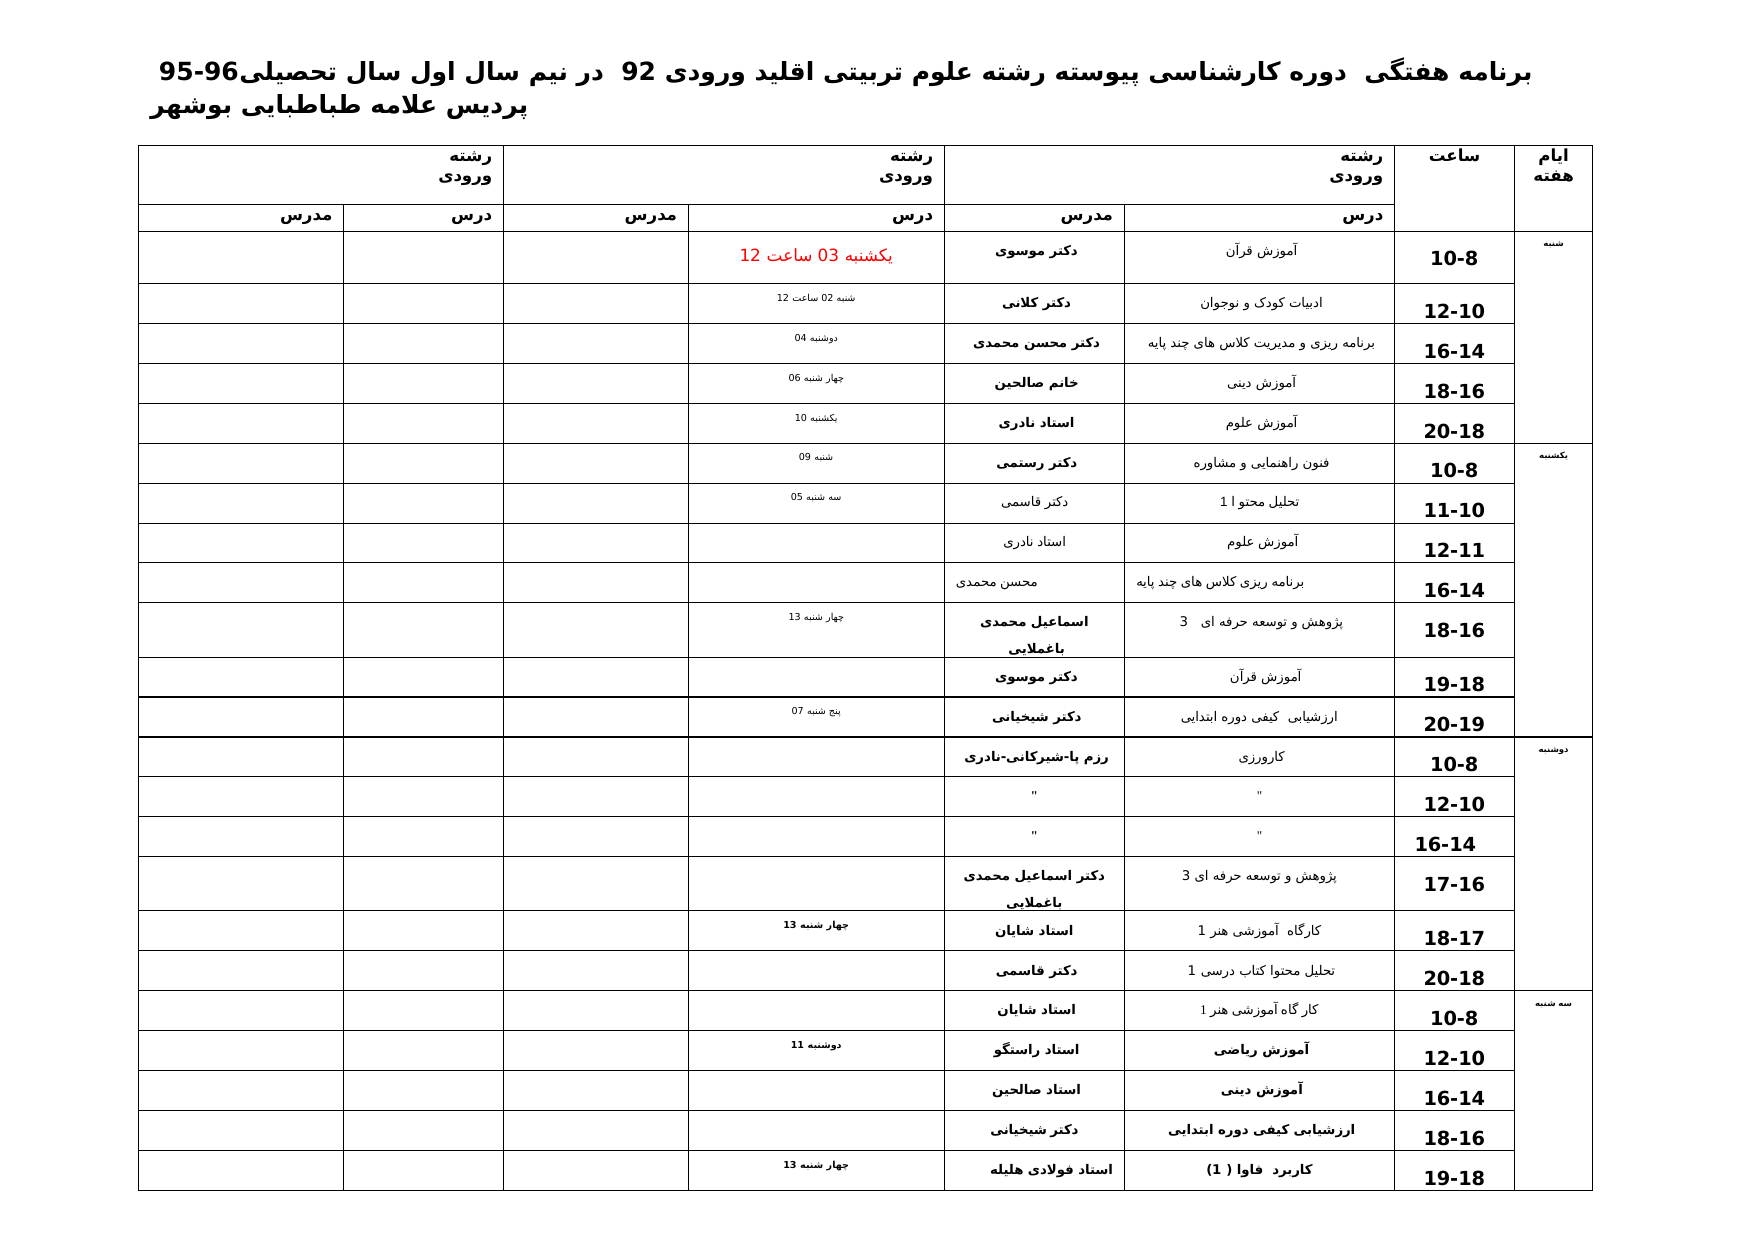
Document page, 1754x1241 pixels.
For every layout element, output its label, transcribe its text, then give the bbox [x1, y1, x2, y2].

table_cell [504, 698, 688, 736]
table_cell [504, 563, 688, 602]
table_cell [139, 603, 343, 657]
table_cell 10-8 [1395, 444, 1514, 482]
table_cell [504, 991, 688, 1030]
table_cell 16-14 [1395, 324, 1514, 363]
table_cell اسماعیل محمدی باغملایی [945, 603, 1124, 657]
table_header رشته ورودی [504, 146, 944, 204]
text برنامه هفتگی دوره کارشناسی پیوسته رشته علوم تربیتی اقلید ورودی 92 در نیم سال اول سال تحصیلی96-95 پردیس علامه طباطبایی بوشهر [150, 57, 1604, 120]
table_cell [344, 1151, 503, 1190]
table_cell برنامه ریزی و مدیریت کلاس های چند پایه [1125, 324, 1394, 363]
table_cell پژوهش و توسعه حرفه ای 3 [1125, 603, 1394, 657]
table_cell سه شنبه [1515, 991, 1592, 1190]
table_cell [504, 1151, 688, 1190]
table_cell [139, 857, 343, 910]
table_cell 18-16 [1395, 1111, 1514, 1150]
table_cell 10-8 [1395, 991, 1514, 1030]
table_cell [139, 777, 343, 816]
table_cell [139, 232, 343, 283]
table_cell [344, 324, 503, 363]
table_cell [504, 951, 688, 990]
table_cell دکتر شیخیانی [945, 1111, 1124, 1150]
table_cell [504, 603, 688, 657]
table_cell [689, 857, 944, 910]
table_cell شنبه 02 ساعت 12 [689, 284, 944, 323]
table_cell کاربرد فاوا ( 1) [1125, 1151, 1394, 1190]
table_cell استاد شایان [945, 991, 1124, 1030]
table_cell رزم پا-شیرکانی-نادری [945, 738, 1124, 776]
table_cell پنج شنبه 07 [689, 698, 944, 736]
table_cell [689, 738, 944, 776]
table_cell دوشنبه [1515, 738, 1592, 990]
table_header ایام هفته [1515, 146, 1592, 231]
table_cell [344, 991, 503, 1030]
table_cell آموزش قرآن [1125, 232, 1394, 283]
table_cell دوشنبه 04 [689, 324, 944, 363]
table_cell [504, 324, 688, 363]
table_cell دکتر قاسمی [945, 484, 1124, 522]
table_cell برنامه ریزی کلاس های چند پایه [1125, 563, 1394, 602]
table_cell مدرس [139, 205, 343, 231]
table_cell [139, 817, 343, 856]
table_cell [504, 364, 688, 403]
table_cell [139, 1031, 343, 1070]
table_cell [139, 563, 343, 602]
table_cell [344, 404, 503, 443]
table_cell دکتر محسن محمدی [945, 324, 1124, 363]
table_cell [344, 444, 503, 482]
table_cell [139, 1151, 343, 1190]
table_cell تحلیل محتو ا 1 [1125, 484, 1394, 522]
table_cell [504, 484, 688, 522]
table_cell ارزشیابی کیفی دوره ابتدایی [1125, 698, 1394, 736]
table_cell [504, 857, 688, 910]
table_cell 12-11 [1395, 524, 1514, 562]
table_cell [139, 324, 343, 363]
table_cell استاد نادری [945, 524, 1124, 562]
table_cell [139, 404, 343, 443]
table_cell [139, 444, 343, 482]
table_cell چهار شنبه 13 [689, 911, 944, 950]
table_header رشته ورودی [945, 146, 1394, 204]
table_cell درس [1125, 205, 1394, 231]
table_cell 16-14 [1395, 1071, 1514, 1110]
table_cell دکتر موسوی [945, 658, 1124, 696]
table_cell [344, 364, 503, 403]
table_cell [344, 658, 503, 696]
table_cell 10-8 [1395, 738, 1514, 776]
table_cell [504, 444, 688, 482]
table_cell آموزش علوم [1125, 524, 1394, 562]
table_cell درس [344, 205, 503, 231]
table_cell [139, 991, 343, 1030]
table_cell [504, 232, 688, 283]
table_cell مدرس [945, 205, 1124, 231]
table_cell استاد راستگو [945, 1031, 1124, 1070]
table_cell [344, 1111, 503, 1150]
table_cell کار گاه آموزشی هنر 1 [1125, 991, 1394, 1030]
table_cell [139, 698, 343, 736]
table_cell یکشنبه [1515, 444, 1592, 736]
table_cell شنبه 09 [689, 444, 944, 482]
table_cell آموزش قرآن [1125, 658, 1394, 696]
table_cell [689, 658, 944, 696]
table_cell [344, 232, 503, 283]
table_cell 18-16 [1395, 603, 1514, 657]
table_cell ادبیات کودک و نوجوان [1125, 284, 1394, 323]
table_cell [344, 603, 503, 657]
table_cell 19-18 [1395, 658, 1514, 696]
table_cell 10-8 [1395, 232, 1514, 283]
table_cell [504, 1071, 688, 1110]
table_cell آموزش علوم [1125, 404, 1394, 443]
table_cell چهار شنبه 13 [689, 603, 944, 657]
table_cell دوشنبه 11 [689, 1031, 944, 1070]
table_header ساعت [1395, 146, 1514, 231]
table_cell [689, 1071, 944, 1110]
table_cell 16-14 [1395, 563, 1514, 602]
table_cell 18-16 [1395, 364, 1514, 403]
table_cell 12-10 [1395, 1031, 1514, 1070]
table_cell فنون راهنمایی و مشاوره [1125, 444, 1394, 482]
table_cell 18-17 [1395, 911, 1514, 950]
table_cell 12-10 [1395, 777, 1514, 816]
table_cell چهار شنبه 06 [689, 364, 944, 403]
table_cell [504, 911, 688, 950]
table_cell دکتر شیخیانی [945, 698, 1124, 736]
table_cell [504, 404, 688, 443]
table_cell دکتر رستمی [945, 444, 1124, 482]
table_cell شنبه [1515, 232, 1592, 443]
table_cell [139, 911, 343, 950]
table_cell [344, 524, 503, 562]
table_cell دکتر قاسمی [945, 951, 1124, 990]
table_cell [344, 817, 503, 856]
table_cell [689, 817, 944, 856]
table_cell [139, 524, 343, 562]
table_cell [344, 1071, 503, 1110]
table_cell 20-18 [1395, 404, 1514, 443]
table_cell 16-14 [1395, 817, 1514, 856]
table_cell آموزش دینی [1125, 1071, 1394, 1110]
table_cell [504, 817, 688, 856]
table_cell [504, 284, 688, 323]
table_cell آموزش ریاضی [1125, 1031, 1394, 1070]
table_cell [139, 951, 343, 990]
table_cell [689, 991, 944, 1030]
table_cell [139, 364, 343, 403]
table_cell پژوهش و توسعه حرفه ای 3 [1125, 857, 1394, 910]
table_cell [504, 1111, 688, 1150]
table_cell [344, 484, 503, 522]
table_cell 20-18 [1395, 951, 1514, 990]
table_cell ارزشیابی کیفی دوره ابتدایی [1125, 1111, 1394, 1150]
table_cell [344, 951, 503, 990]
table_cell دکتر کلانی [945, 284, 1124, 323]
table_cell [139, 284, 343, 323]
table_cell [689, 563, 944, 602]
table_cell [344, 777, 503, 816]
table_cell [139, 484, 343, 522]
table_cell [504, 658, 688, 696]
table_cell محسن محمدی [945, 563, 1124, 602]
table_cell دکتر موسوی [945, 232, 1124, 283]
table_cell سه شنبه 05 [689, 484, 944, 522]
table_cell [139, 1071, 343, 1110]
table_cell تحلیل محتوا کتاب درسی 1 [1125, 951, 1394, 990]
table_cell [344, 563, 503, 602]
table_cell [344, 698, 503, 736]
table_cell [139, 738, 343, 776]
table_cell کارورزی [1125, 738, 1394, 776]
table_cell " [945, 777, 1124, 816]
table_cell [689, 1111, 944, 1150]
table_cell یکشنبه 10 [689, 404, 944, 443]
table_cell مدرس [504, 205, 688, 231]
table_cell " [1125, 777, 1394, 816]
table_cell [139, 1111, 343, 1150]
table_cell درس [689, 205, 944, 231]
table_cell [344, 1031, 503, 1070]
table_header رشته ورودی [139, 146, 503, 204]
table_cell [689, 524, 944, 562]
table_cell 12-10 [1395, 284, 1514, 323]
table_cell 17-16 [1395, 857, 1514, 910]
table_cell استاد فولادی هلیله [945, 1151, 1124, 1190]
table_cell یکشنبه 03 ساعت 12 [689, 232, 944, 283]
table_cell 19-18 [1395, 1151, 1514, 1190]
table_cell استاد صالحین [945, 1071, 1124, 1110]
table_cell [504, 1031, 688, 1070]
table_cell [504, 777, 688, 816]
table_cell [344, 857, 503, 910]
table_cell [689, 777, 944, 816]
table_cell " [945, 817, 1124, 856]
table_cell چهار شنبه 13 [689, 1151, 944, 1190]
table_cell [504, 524, 688, 562]
table_cell [344, 284, 503, 323]
table_cell [139, 658, 343, 696]
table_cell [344, 911, 503, 950]
table_cell دکتر اسماعیل محمدی باغملایی [945, 857, 1124, 910]
table_cell 20-19 [1395, 698, 1514, 736]
table_cell آموزش دینی [1125, 364, 1394, 403]
table_cell [344, 738, 503, 776]
table_cell استاد شایان [945, 911, 1124, 950]
table_cell " [1125, 817, 1394, 856]
table_cell استاد نادری [945, 404, 1124, 443]
table_cell [504, 738, 688, 776]
table_cell خانم صالحین [945, 364, 1124, 403]
table_cell کارگاه آموزشی هنر 1 [1125, 911, 1394, 950]
table_cell 11-10 [1395, 484, 1514, 522]
table_cell [689, 951, 944, 990]
